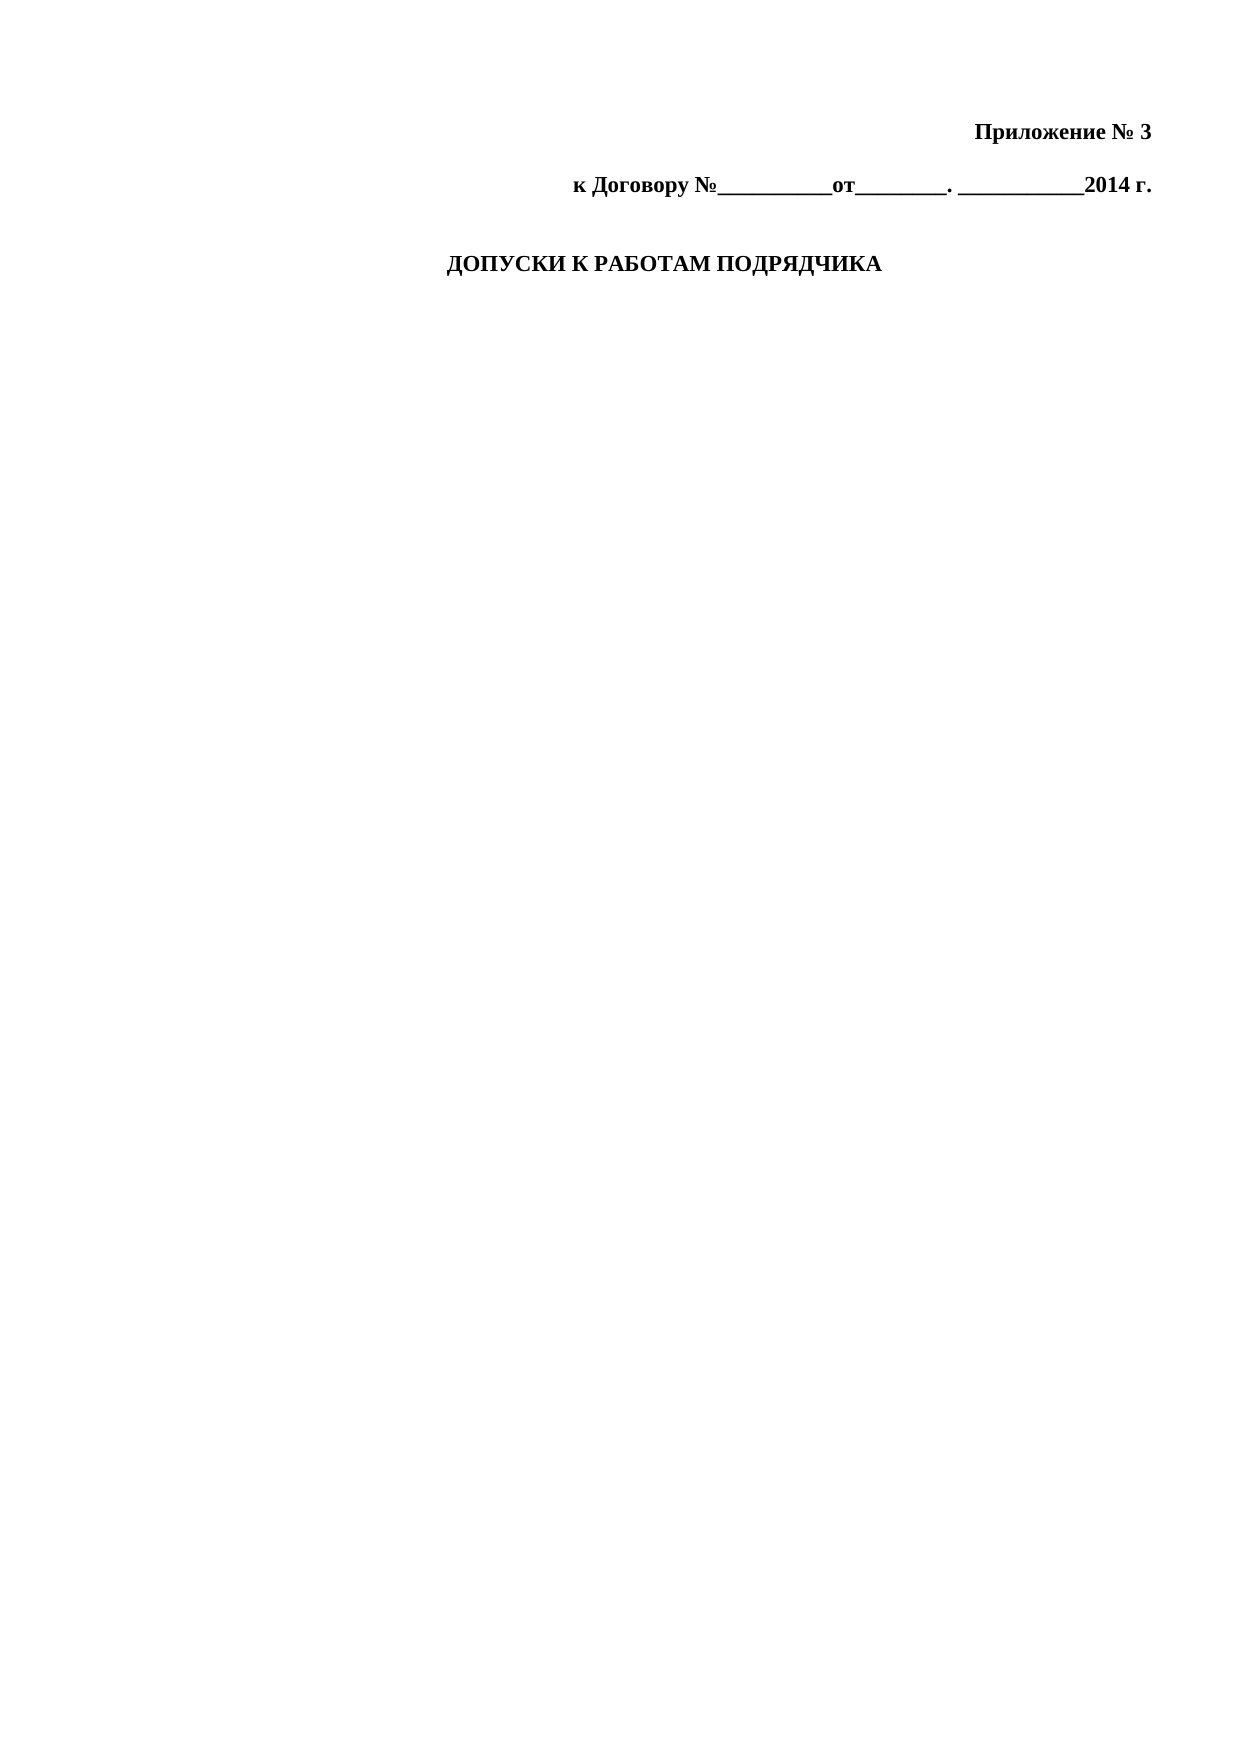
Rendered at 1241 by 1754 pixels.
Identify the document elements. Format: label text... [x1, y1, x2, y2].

text ДОПУСКИ К РАБОТАМ ПОДРЯДЧИКА [177, 250, 1152, 277]
subtitle Приложение № 3 [177, 118, 1152, 144]
subtitle к Договору №__________от________. ___________2014 г. [177, 171, 1152, 197]
